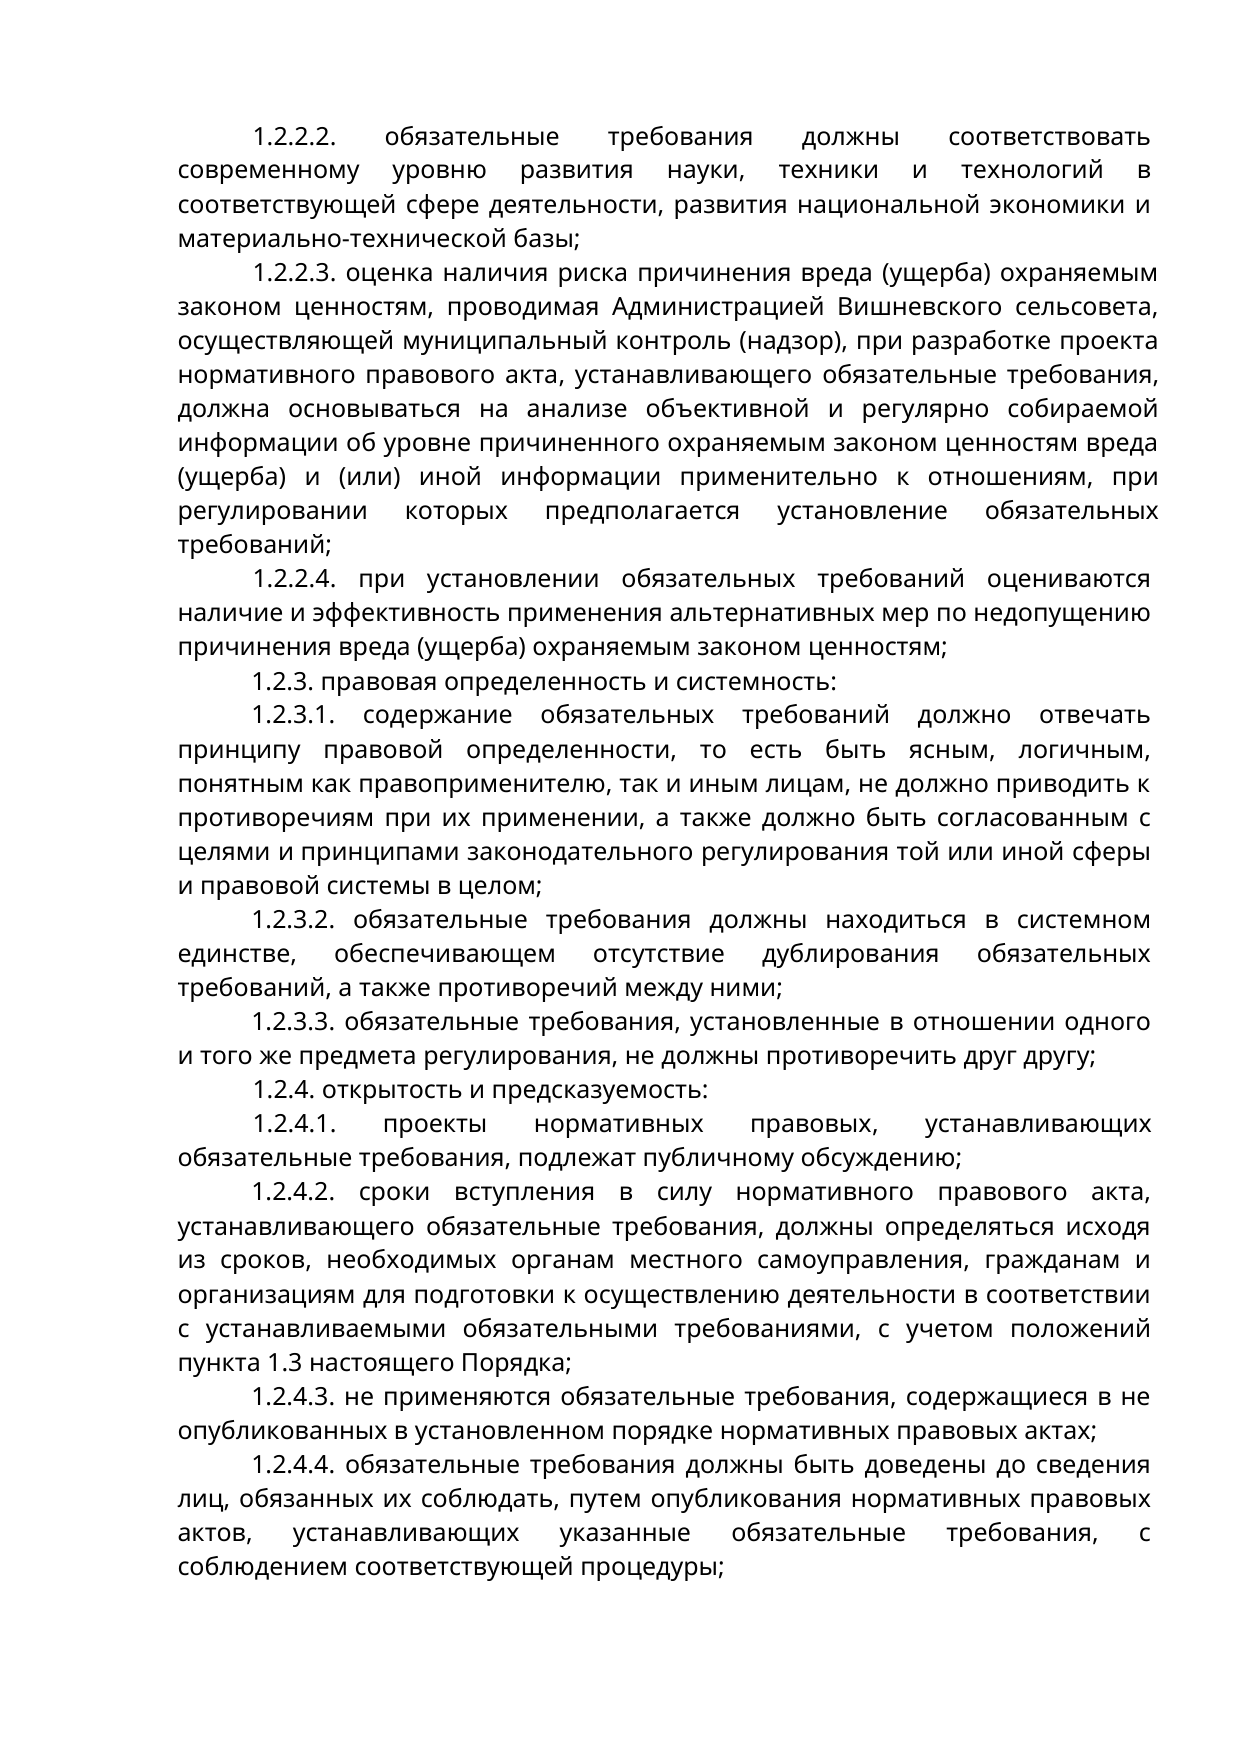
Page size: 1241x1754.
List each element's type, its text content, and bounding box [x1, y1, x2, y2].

text 1.2.4.1. проекты нормативных правовых, устанавливающих обязательные требования, подлежат публичному обсуждению; [177, 1106, 1152, 1174]
text 1.2.2.4. при установлении обязательных требований оцениваются наличие и эффективность применения альтернативных мер по недопущению причинения вреда (ущерба) охраняемым законом ценностям; [177, 561, 1152, 663]
text 1.2.4.4. обязательные требования должны быть доведены до сведения лиц, обязанных их соблюдать, путем опубликования нормативных правовых актов, устанавливающих указанные обязательные требования, с соблюдением соответствующей процедуры; [177, 1447, 1152, 1583]
text 1.2.3.3. обязательные требования, установленные в отношении одного и того же предмета регулирования, не должны противоречить друг другу; [177, 1004, 1152, 1072]
text 1.2.3.2. обязательные требования должны находиться в системном единстве, обеспечивающем отсутствие дублирования обязательных требований, а также противоречий между ними; [177, 902, 1152, 1004]
text 1.2.3.1. содержание обязательных требований должно отвечать принципу правовой определенности, то есть быть ясным, логичным, понятным как правоприменителю, так и иным лицам, не должно приводить к противоречиям при их применении, а также должно быть согласованным с целями и принципами законодательного регулирования той или иной сферы и правовой системы в целом; [177, 697, 1152, 902]
text 1.2.4.3. не применяются обязательные требования, содержащиеся в не опубликованных в установленном порядке нормативных правовых актах; [177, 1378, 1152, 1447]
text 1.2.3. правовая определенность и системность: [177, 663, 1152, 697]
text 1.2.2.3. оценка наличия риска причинения вреда (ущерба) охраняемым законом ценностям, проводимая Администрацией Вишневского сельсовета, осуществляющей муниципальный контроль (надзор), при разработке проекта нормативного правового акта, устанавливающего обязательные требования, должна основываться на анализе объективной и регулярно собираемой информации об уровне причиненного охраняемым законом ценностям вреда (ущерба) и (или) иной информации применительно к отношениям, при регулировании которых предполагается установление обязательных требований; [177, 254, 1159, 561]
text 1.2.4. открытость и предсказуемость: [252, 1072, 1152, 1106]
text 1.2.4.2. сроки вступления в силу нормативного правового акта, устанавливающего обязательные требования, должны определяться исходя из сроков, необходимых органам местного самоуправления, гражданам и организациям для подготовки к осуществлению деятельности в соответствии с устанавливаемыми обязательными требованиями, с учетом положений пункта 1.3 настоящего Порядка; [177, 1174, 1152, 1378]
text 1.2.2.2. обязательные требования должны соответствовать современному уровню развития науки, техники и технологий в соответствующей сфере деятельности, развития национальной экономики и материально-технической базы; [177, 118, 1152, 254]
